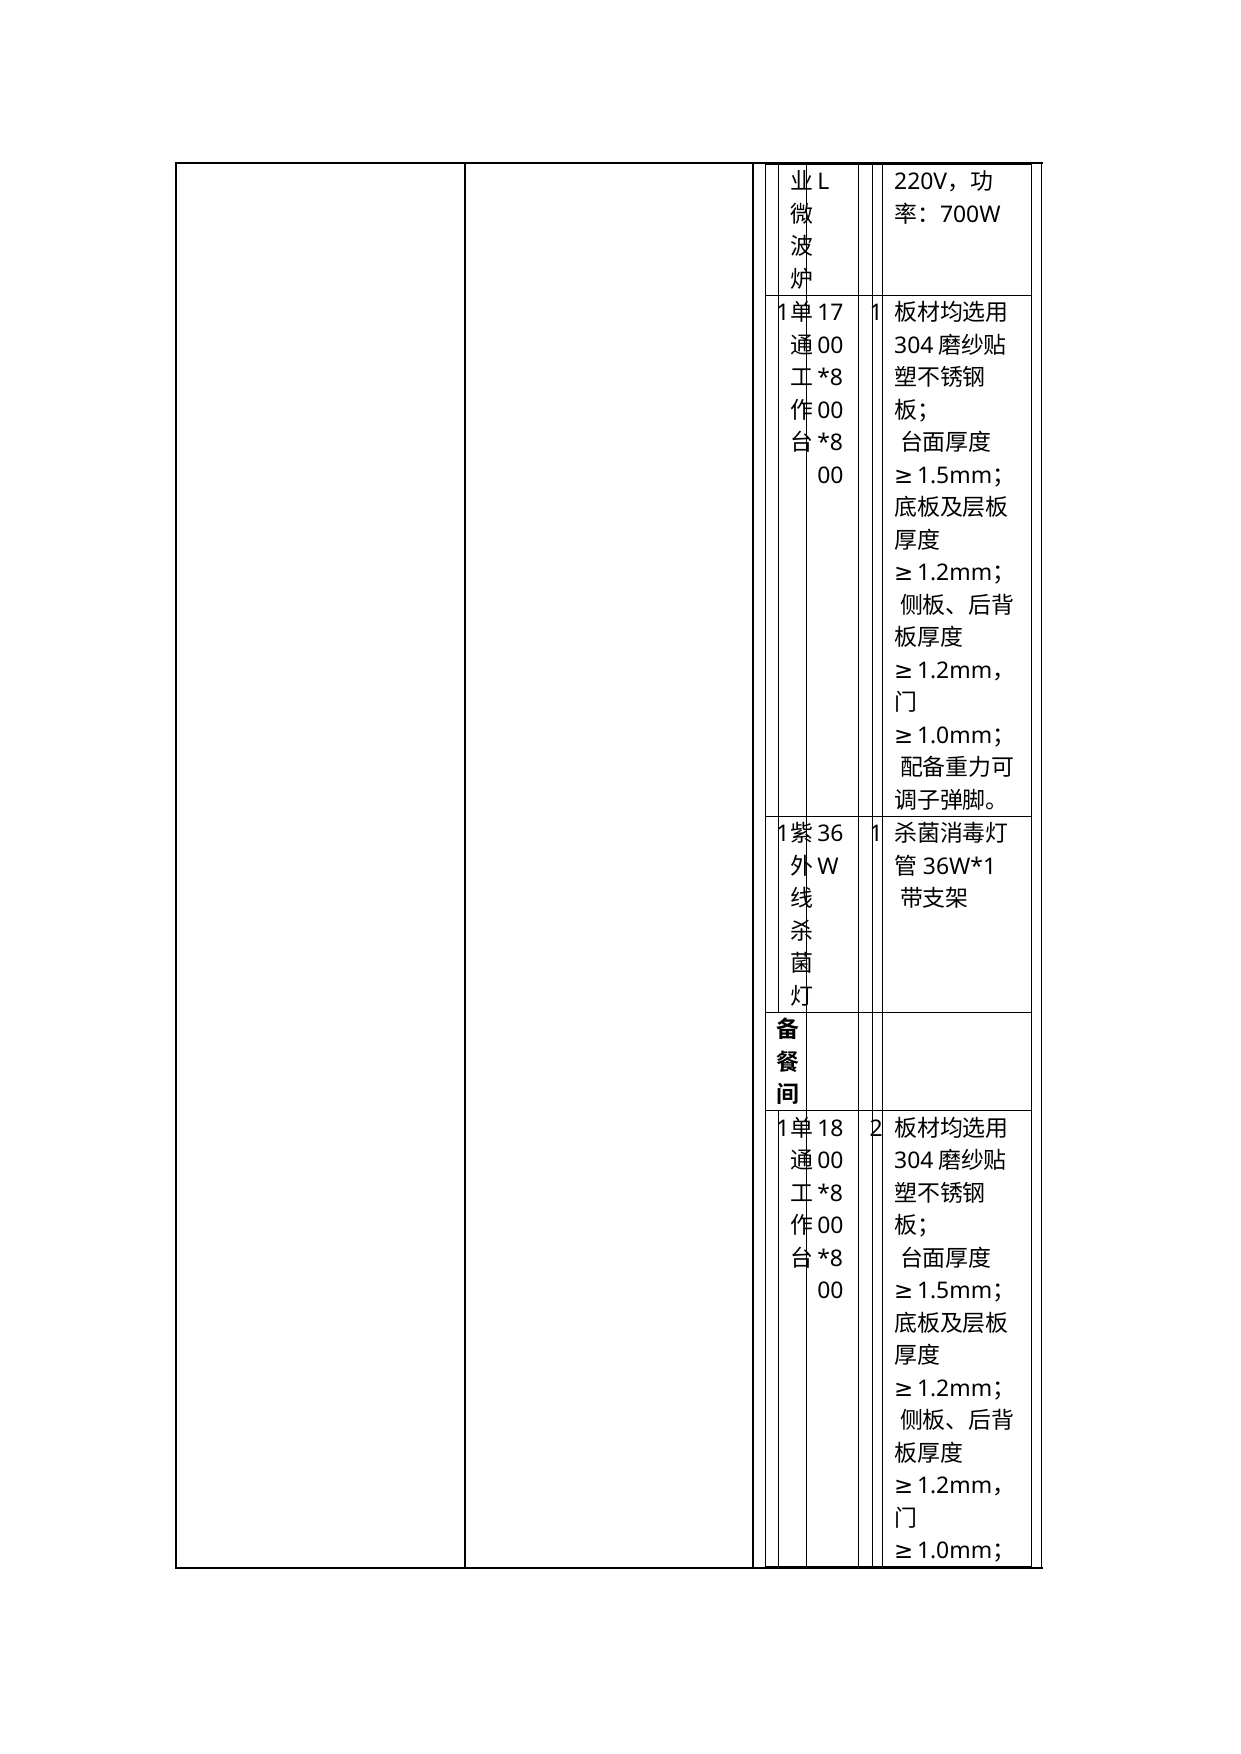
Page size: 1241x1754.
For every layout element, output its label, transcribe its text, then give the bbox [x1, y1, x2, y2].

table_cell [859, 1111, 872, 1566]
table_cell [807, 817, 858, 1012]
table_cell [873, 1121, 878, 1131]
table_cell 1 [177, 164, 464, 1567]
table_cell [873, 817, 882, 1012]
table_cell [766, 296, 778, 816]
table_cell [779, 817, 806, 1012]
table_cell [873, 1013, 882, 1110]
table_cell [766, 1013, 806, 1110]
table_cell [807, 1111, 858, 1566]
table_cell [779, 296, 806, 816]
table_cell [859, 165, 872, 295]
table_cell [754, 164, 765, 1567]
table_cell [766, 817, 778, 1012]
table_cell [883, 165, 1031, 295]
table_cell [883, 1111, 1031, 1566]
table_cell [883, 296, 1031, 816]
table_cell [807, 1013, 858, 1110]
table_cell [794, 959, 806, 970]
table_cell [859, 296, 872, 816]
table_cell [807, 165, 858, 295]
table_cell [883, 1013, 1031, 1110]
table_cell [798, 246, 804, 254]
table_cell [1032, 164, 1041, 1567]
table_cell [859, 817, 872, 1012]
table_cell [873, 296, 882, 816]
table_cell ▲ [466, 164, 752, 1567]
table_cell [779, 165, 806, 295]
table_cell [807, 296, 858, 816]
table_cell [766, 165, 778, 295]
table_cell [766, 1111, 778, 1566]
table_cell [873, 1111, 882, 1566]
table_cell [779, 1111, 806, 1566]
table_cell [883, 817, 1031, 1012]
table_cell [859, 1013, 872, 1110]
table_cell [873, 165, 882, 295]
